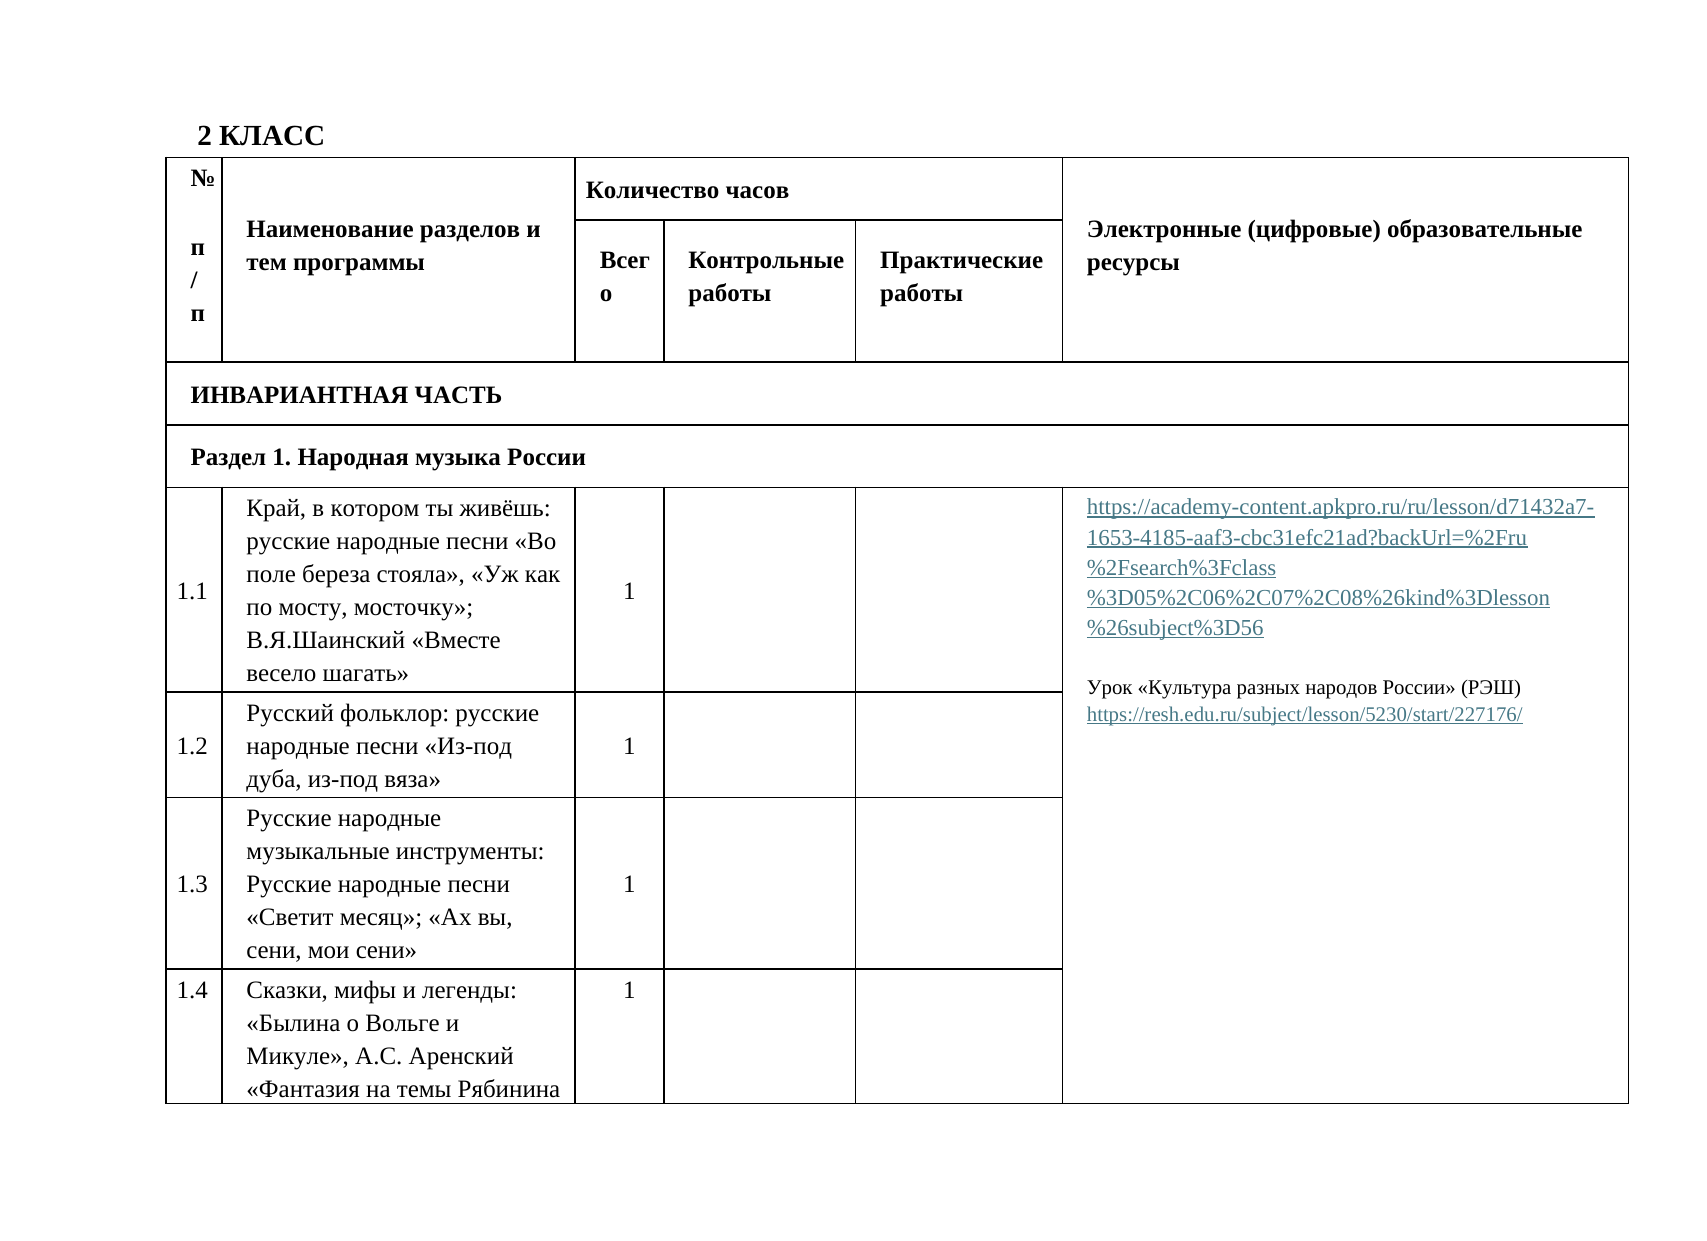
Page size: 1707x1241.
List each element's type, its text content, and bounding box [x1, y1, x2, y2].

table_cell Русские народные музыкальные инструменты: Русские народные песни «Светит месяц»; «Ах вы, сени, мои сени» [223, 798, 574, 968]
table_cell 1.2 [167, 693, 221, 797]
table_cell 1 [576, 798, 663, 968]
table_cell [665, 693, 855, 797]
text 2 КЛАСС [190, 118, 1618, 152]
table_cell 1.3 [167, 798, 221, 968]
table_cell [223, 970, 574, 1103]
table_cell Практические работы [856, 221, 1062, 361]
table_cell [665, 488, 855, 691]
table_cell ИНВАРИАНТНАЯ ЧАСТЬ [167, 363, 1628, 424]
table_cell 1.1 [167, 488, 221, 691]
table_cell [856, 970, 1062, 1103]
table_cell [665, 970, 855, 1103]
table_cell [856, 488, 1062, 691]
table_cell 1 [576, 970, 663, 1103]
table_cell Всего [576, 221, 663, 361]
table_cell https://academy-content.apkpro.ru/ru/lesson/d71432a7-1653-4185-aaf3-cbc31efc21ad?backUrl=%2Fru%2Fsearch%3Fclass%3D05%2C06%2C07%2C08%26kind%3Dlesson%26subject%3D56 Урок «Культура разных народов России» (РЭШ) https://resh.edu.ru/subject/lesson/5230/start/227176/ [1063, 488, 1628, 1103]
table_header № п/п [167, 158, 221, 361]
table_cell 1 [576, 488, 663, 691]
table_cell Раздел 1. Народная музыка России [167, 426, 1628, 487]
table_cell [665, 798, 855, 968]
table_cell [856, 693, 1062, 797]
table_cell Контрольные работы [665, 221, 855, 361]
table_cell 1.4 [167, 970, 221, 1103]
table_cell 1 [576, 693, 663, 797]
table_header Наименование разделов и тем программы [223, 158, 574, 361]
table_cell [856, 798, 1062, 968]
table_cell Русский фольклор: русские народные песни «Из-под дуба, из-под вяза» [223, 693, 574, 797]
table_header Количество часов [576, 158, 1062, 219]
table_cell Край, в котором ты живёшь: русские народные песни «Во поле береза стояла», «Уж как по мосту, мосточку»; В.Я.Шаинский «Вместе весело шагать» [223, 488, 574, 691]
table_header Электронные (цифровые) образовательные ресурсы [1063, 158, 1628, 361]
